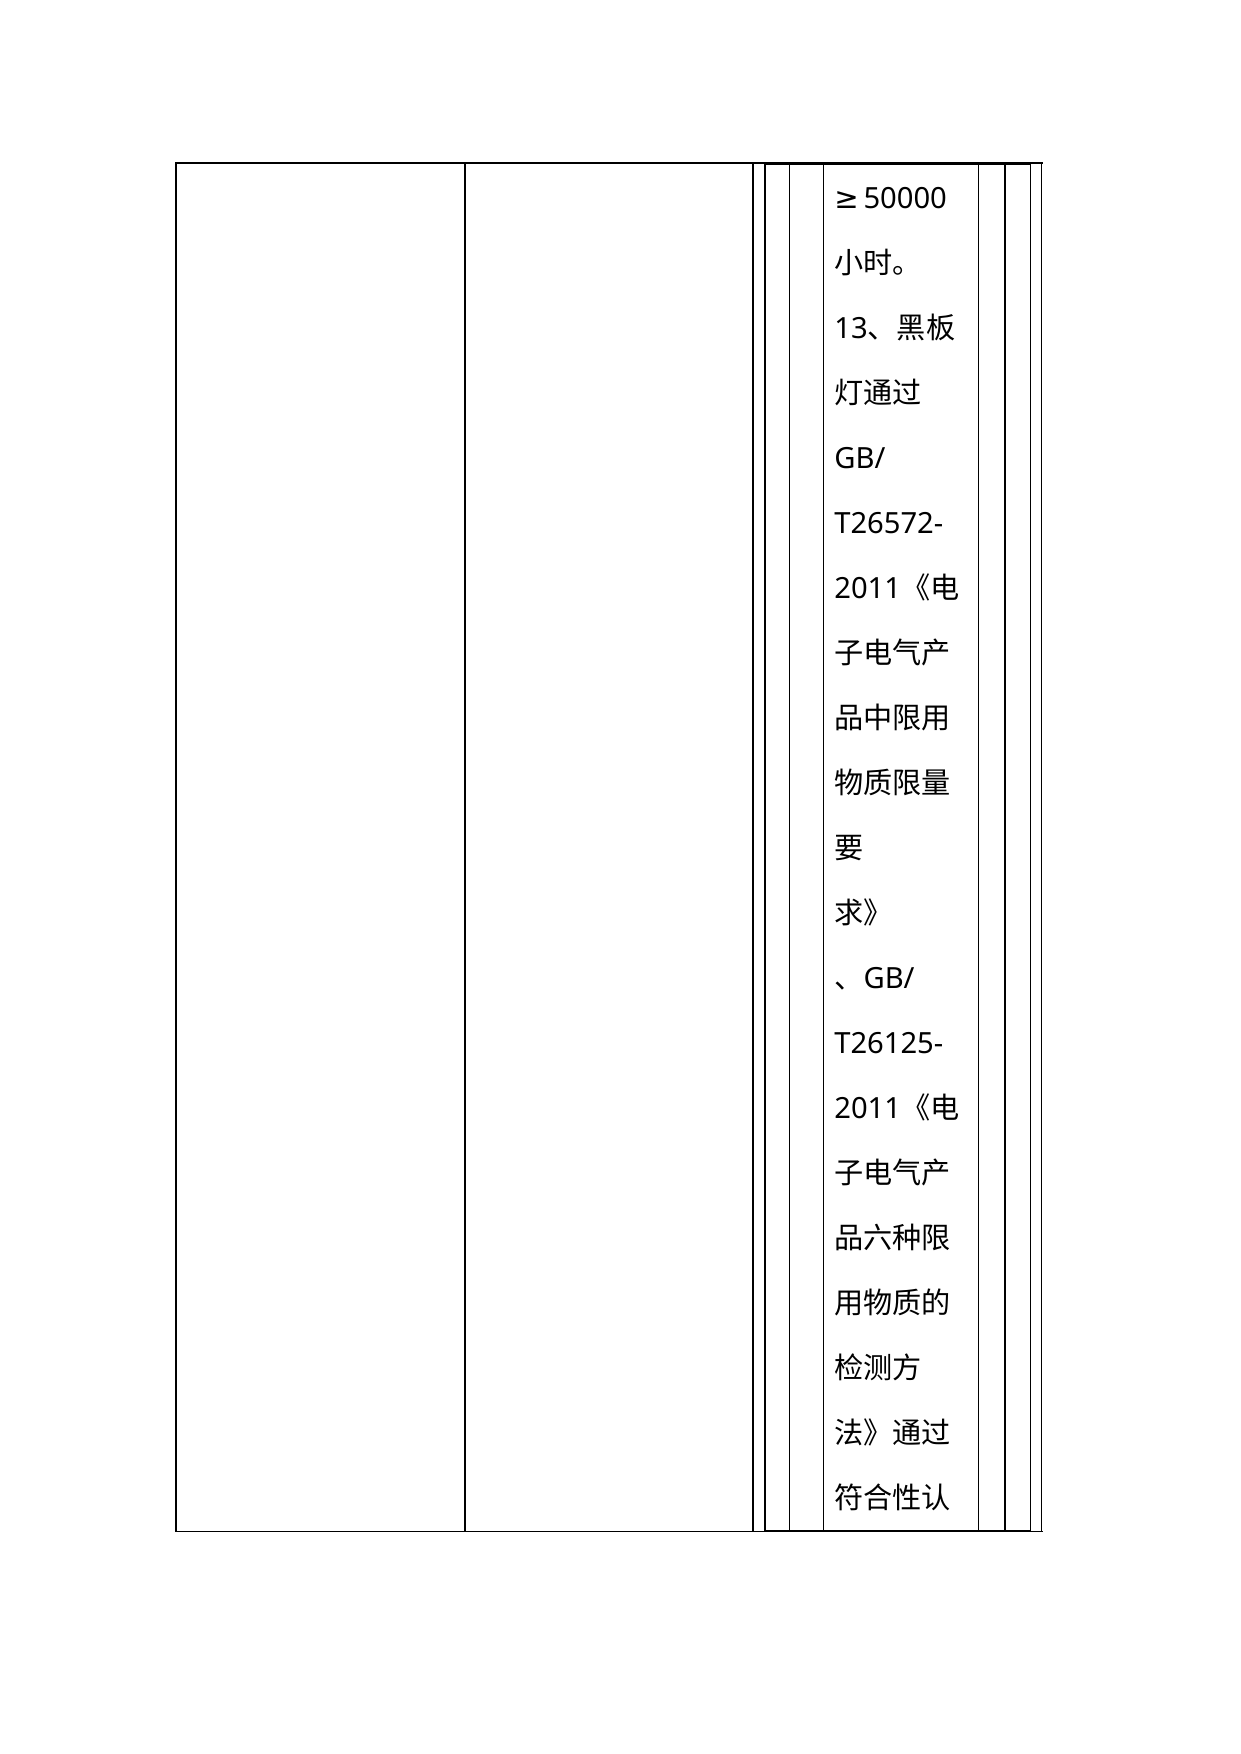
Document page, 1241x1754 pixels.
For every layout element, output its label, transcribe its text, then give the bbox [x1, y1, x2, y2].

table_cell [1031, 164, 1041, 1531]
table_cell [766, 165, 789, 1530]
table_cell [979, 165, 1004, 1530]
table_cell [790, 165, 823, 1530]
table_cell ▲ [466, 164, 752, 1531]
table_cell [1006, 165, 1030, 1530]
table_cell [824, 165, 978, 1530]
table_cell [754, 164, 764, 1531]
table_cell 1 [177, 164, 464, 1531]
